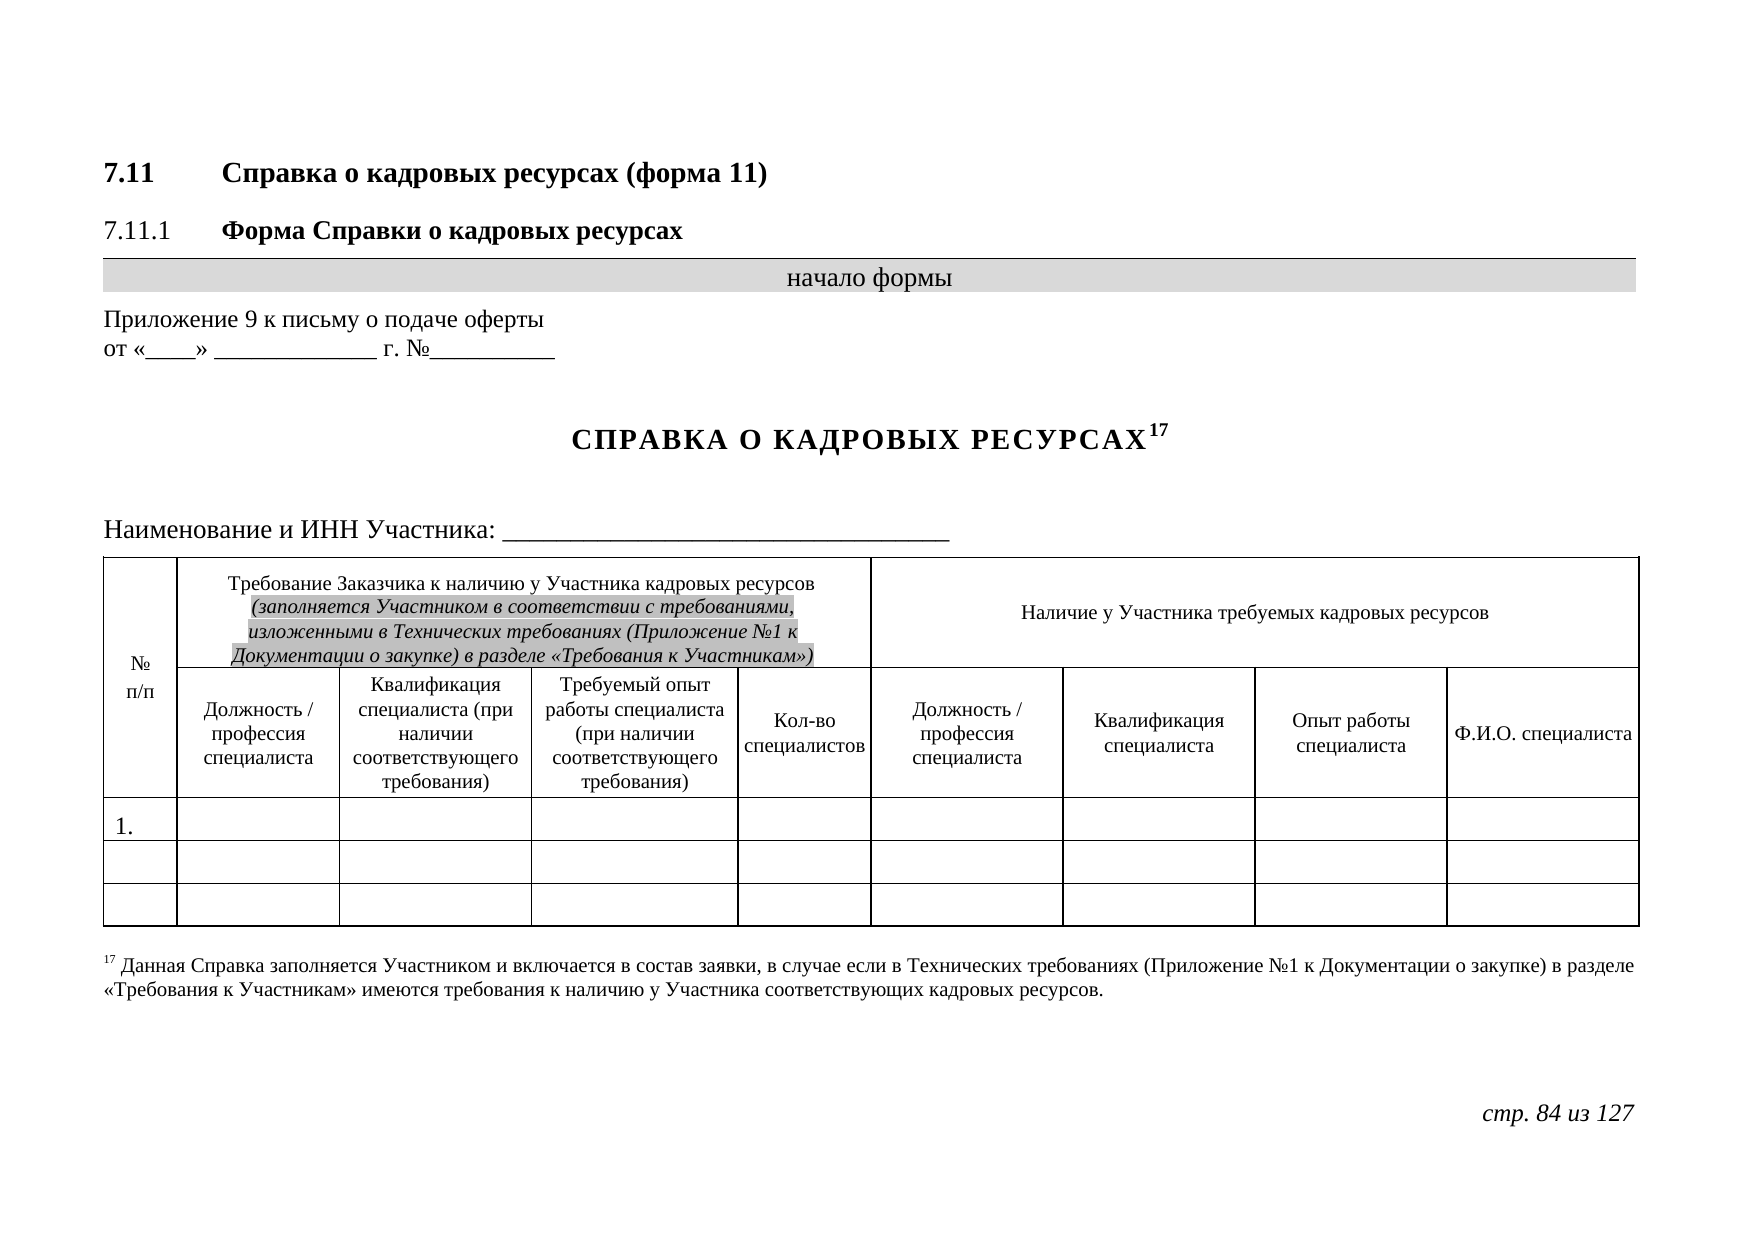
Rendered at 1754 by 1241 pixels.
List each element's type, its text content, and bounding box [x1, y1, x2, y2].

table_cell [104, 798, 176, 840]
table_header Требование Заказчика к наличию у Участника кадровых ресурсов (заполняется Участником в соответствии с требованиями, изложенными в Технических требованиях (Приложение №1 к Документации о закупке) в разделе «Требования к Участникам») [178, 558, 870, 667]
table_cell [178, 884, 339, 925]
table_cell Квалификация специалиста (при наличии соответствующего требования) [340, 668, 531, 797]
table_cell [178, 798, 339, 840]
table_cell [532, 884, 737, 925]
table_cell [1256, 798, 1446, 840]
table_header № п/п [104, 558, 176, 797]
table_cell [1448, 841, 1638, 882]
table_cell [739, 798, 870, 840]
text Приложение 9 к письму о подаче оферты от «____» _____________ г. №__________ [103, 304, 1636, 362]
table_cell Должность / профессия специалиста [872, 668, 1062, 797]
table_cell Квалификация специалиста [1064, 668, 1254, 797]
table_cell [532, 841, 737, 882]
table_cell [532, 798, 737, 840]
table_cell [104, 884, 176, 925]
text Наименование и ИНН Участника: _________________________________ [103, 513, 1636, 544]
text начало формы [103, 259, 1636, 292]
table_header Наличие у Участника требуемых кадровых ресурсов [872, 558, 1638, 667]
table_cell [872, 798, 1062, 840]
table_cell [1448, 884, 1638, 925]
table_cell Должность / профессия специалиста [178, 668, 339, 797]
table_cell Требуемый опыт работы специалиста (при наличии соответствующего требования) [532, 668, 737, 797]
table_cell [340, 798, 531, 840]
table_cell [872, 884, 1062, 925]
table_cell [1064, 884, 1254, 925]
table_cell [1064, 798, 1254, 840]
table_cell [739, 884, 870, 925]
table_cell [104, 841, 176, 882]
table_cell [872, 841, 1062, 882]
table_cell [1256, 884, 1446, 925]
text Справка о кадровых ресурсах [103, 418, 1636, 457]
table_cell Ф.И.О. специалиста [1448, 668, 1638, 797]
table_cell [1448, 798, 1638, 840]
table_cell [1256, 841, 1446, 882]
table_cell [178, 841, 339, 882]
table_cell Кол-во специалистов [739, 668, 870, 797]
table_cell [340, 841, 531, 882]
table_cell [1064, 841, 1254, 882]
subtitle Справка о кадровых ресурсах (форма 11) [103, 156, 1636, 189]
table_cell Опыт работы специалиста [1256, 668, 1446, 797]
text Форма Справки о кадровых ресурсах [103, 214, 1636, 245]
table_cell [739, 841, 870, 882]
table_cell [340, 884, 531, 925]
